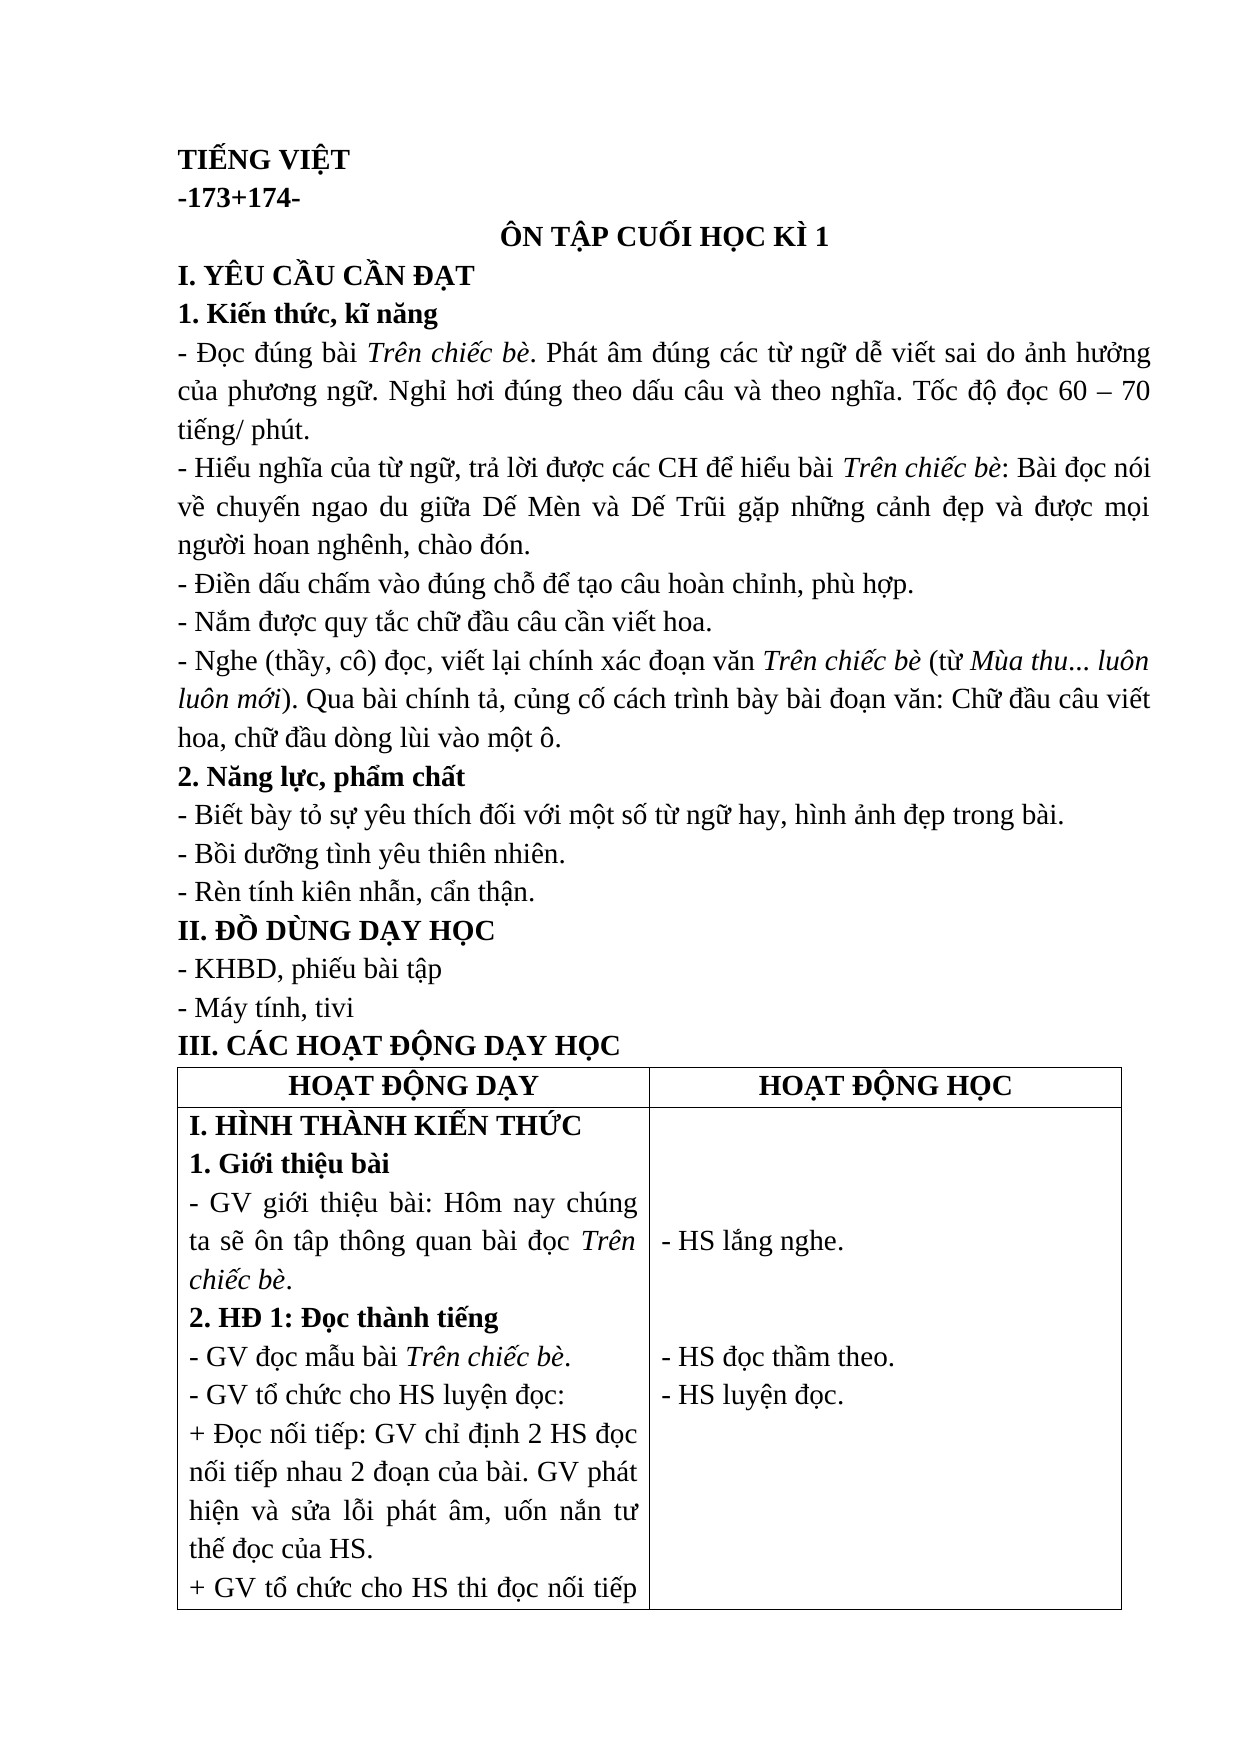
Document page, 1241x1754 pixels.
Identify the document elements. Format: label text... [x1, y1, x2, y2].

subtitle TIẾNG VIỆT [177, 142, 1152, 176]
text ÔN TẬP CUỐI HỌC KÌ 1 [177, 219, 1152, 253]
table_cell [178, 1108, 649, 1609]
text - Nghe (thầy, cô) đọc, viết lại chính xác đoạn văn Trên chiếc bè (từ Mùa thu... luôn luôn mới). Qua bài chính tả, củng cố cách trình bày bài đoạn văn: Chữ đầu câu viết hoa, chữ đầu dòng lùi vào một ô. [177, 643, 1152, 754]
table_header HOẠT ĐỘNG HỌC [650, 1068, 1121, 1107]
text - Điền dấu chấm vào đúng chỗ để tạo câu hoàn chỉnh, phù hợp. [177, 566, 1152, 599]
text - Biết bày tỏ sự yêu thích đối với một số từ ngữ hay, hình ảnh đẹp trong bài. [177, 797, 1152, 831]
text - KHBD, phiếu bài tập [177, 951, 1152, 985]
text I. YÊU CẦU CẦN ĐẠT [177, 258, 1152, 291]
text - Máy tính, tivi [177, 990, 1152, 1023]
text III. CÁC HOẠT ĐỘNG DẠY HỌC [177, 1028, 1152, 1062]
text - Bồi dưỡng tình yêu thiên nhiên. [177, 836, 1152, 869]
text 1. Kiến thức, kĩ năng [177, 296, 1152, 330]
text - Nắm được quy tắc chữ đầu câu cần viết hoa. [177, 604, 1152, 638]
text II. ĐỒ DÙNG DẠY HỌC [177, 913, 1152, 946]
text - Rèn tính kiên nhẫn, cẩn thận. [177, 874, 1152, 908]
text - Hiểu nghĩa của từ ngữ, trả lời được các CH để hiểu bài Trên chiếc bè: Bài đọc nói về chuyến ngao du giữa Dế Mèn và Dế Trũi gặp những cảnh đẹp và được mọi người hoan nghênh, chào đón. [177, 450, 1152, 561]
text -173+174- [177, 181, 1152, 214]
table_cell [650, 1108, 1121, 1609]
text 2. Năng lực, phẩm chất [177, 759, 1152, 792]
table_header HOẠT ĐỘNG DẠY [178, 1068, 649, 1107]
text - Đọc đúng bài Trên chiếc bè. Phát âm đúng các từ ngữ dễ viết sai do ảnh hưởng của phương ngữ. Nghỉ hơi đúng theo dấu câu và theo nghĩa. Tốc độ đọc 60 – 70 tiếng/ phút. [177, 335, 1152, 445]
